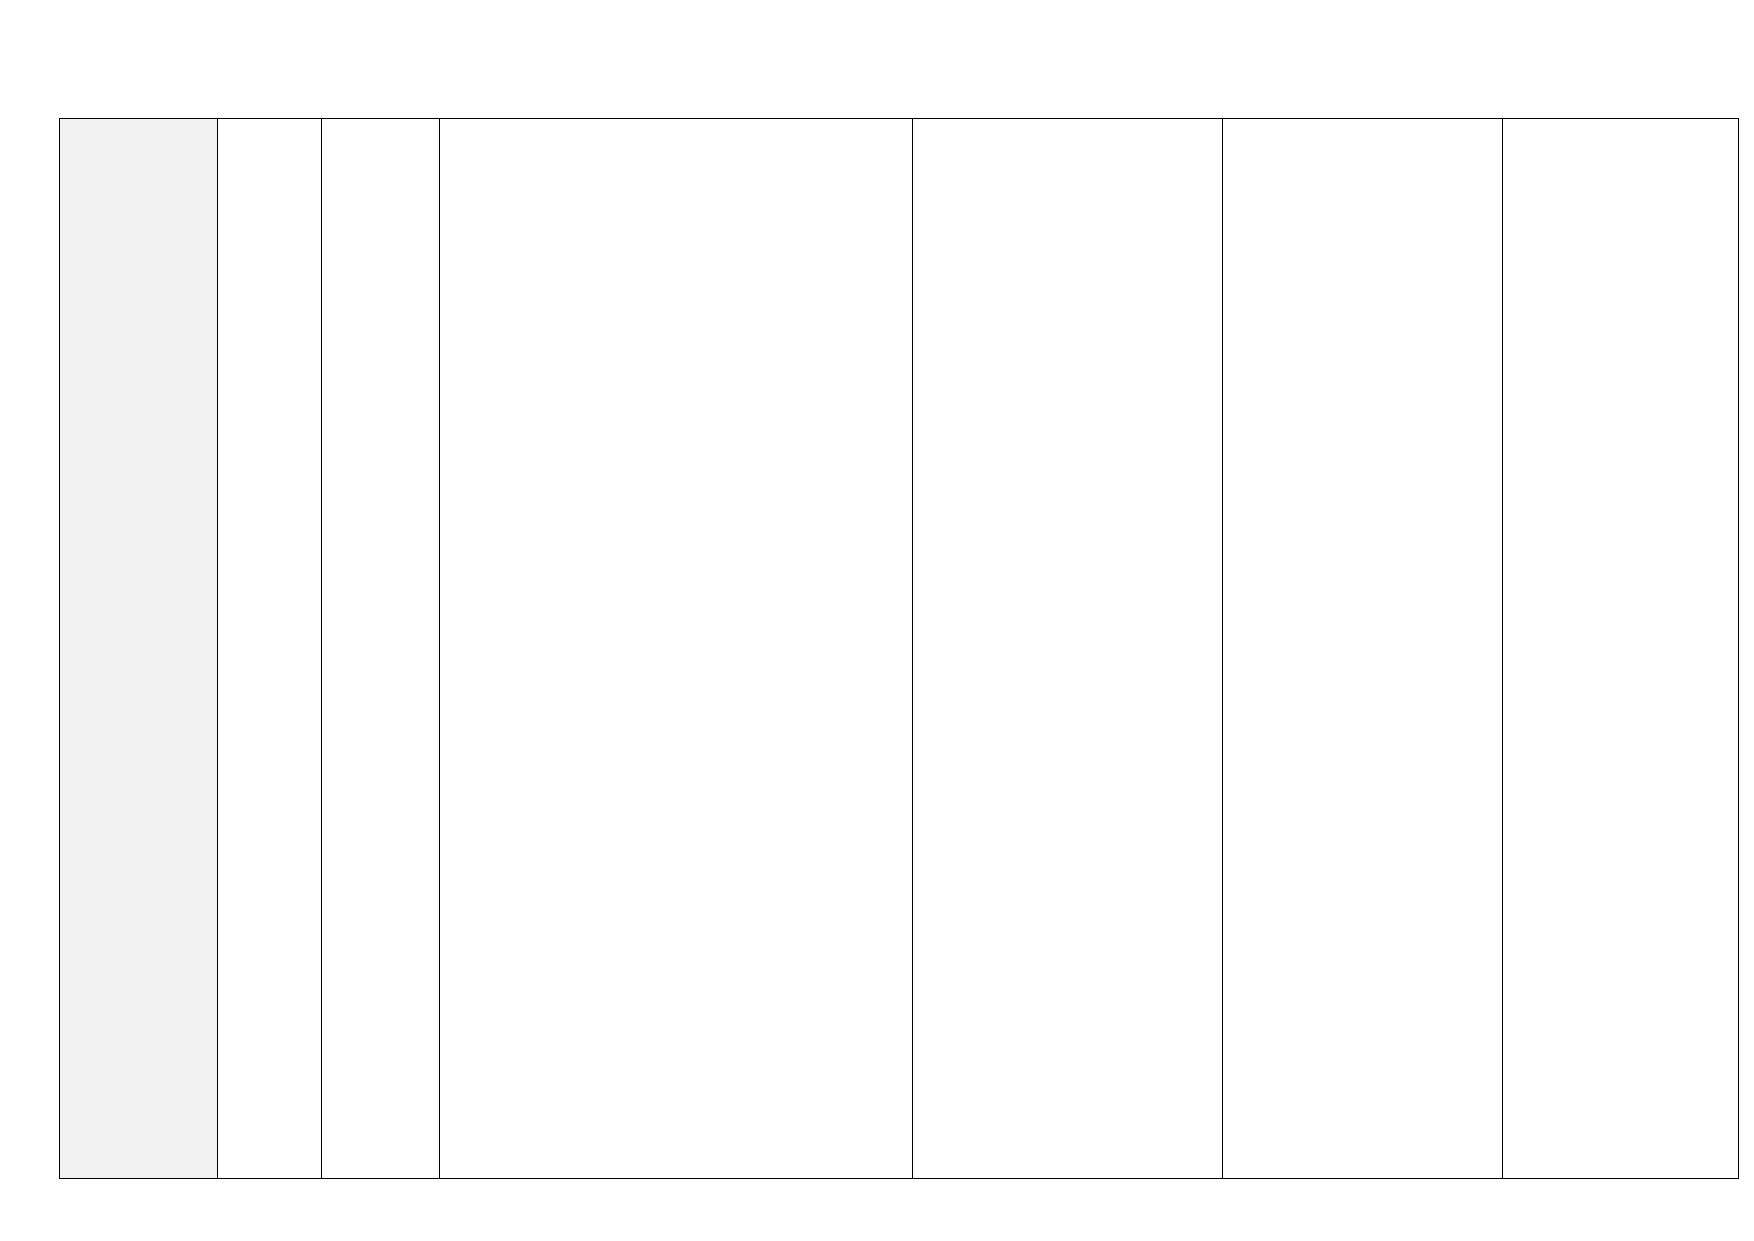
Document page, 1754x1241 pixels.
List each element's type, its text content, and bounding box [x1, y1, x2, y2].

table_cell [440, 119, 912, 1178]
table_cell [60, 119, 217, 1178]
table_cell [1503, 119, 1738, 1178]
table_cell [913, 119, 1222, 1178]
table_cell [218, 119, 321, 1178]
table_cell [322, 119, 439, 1178]
table_cell ; [1223, 119, 1502, 1178]
